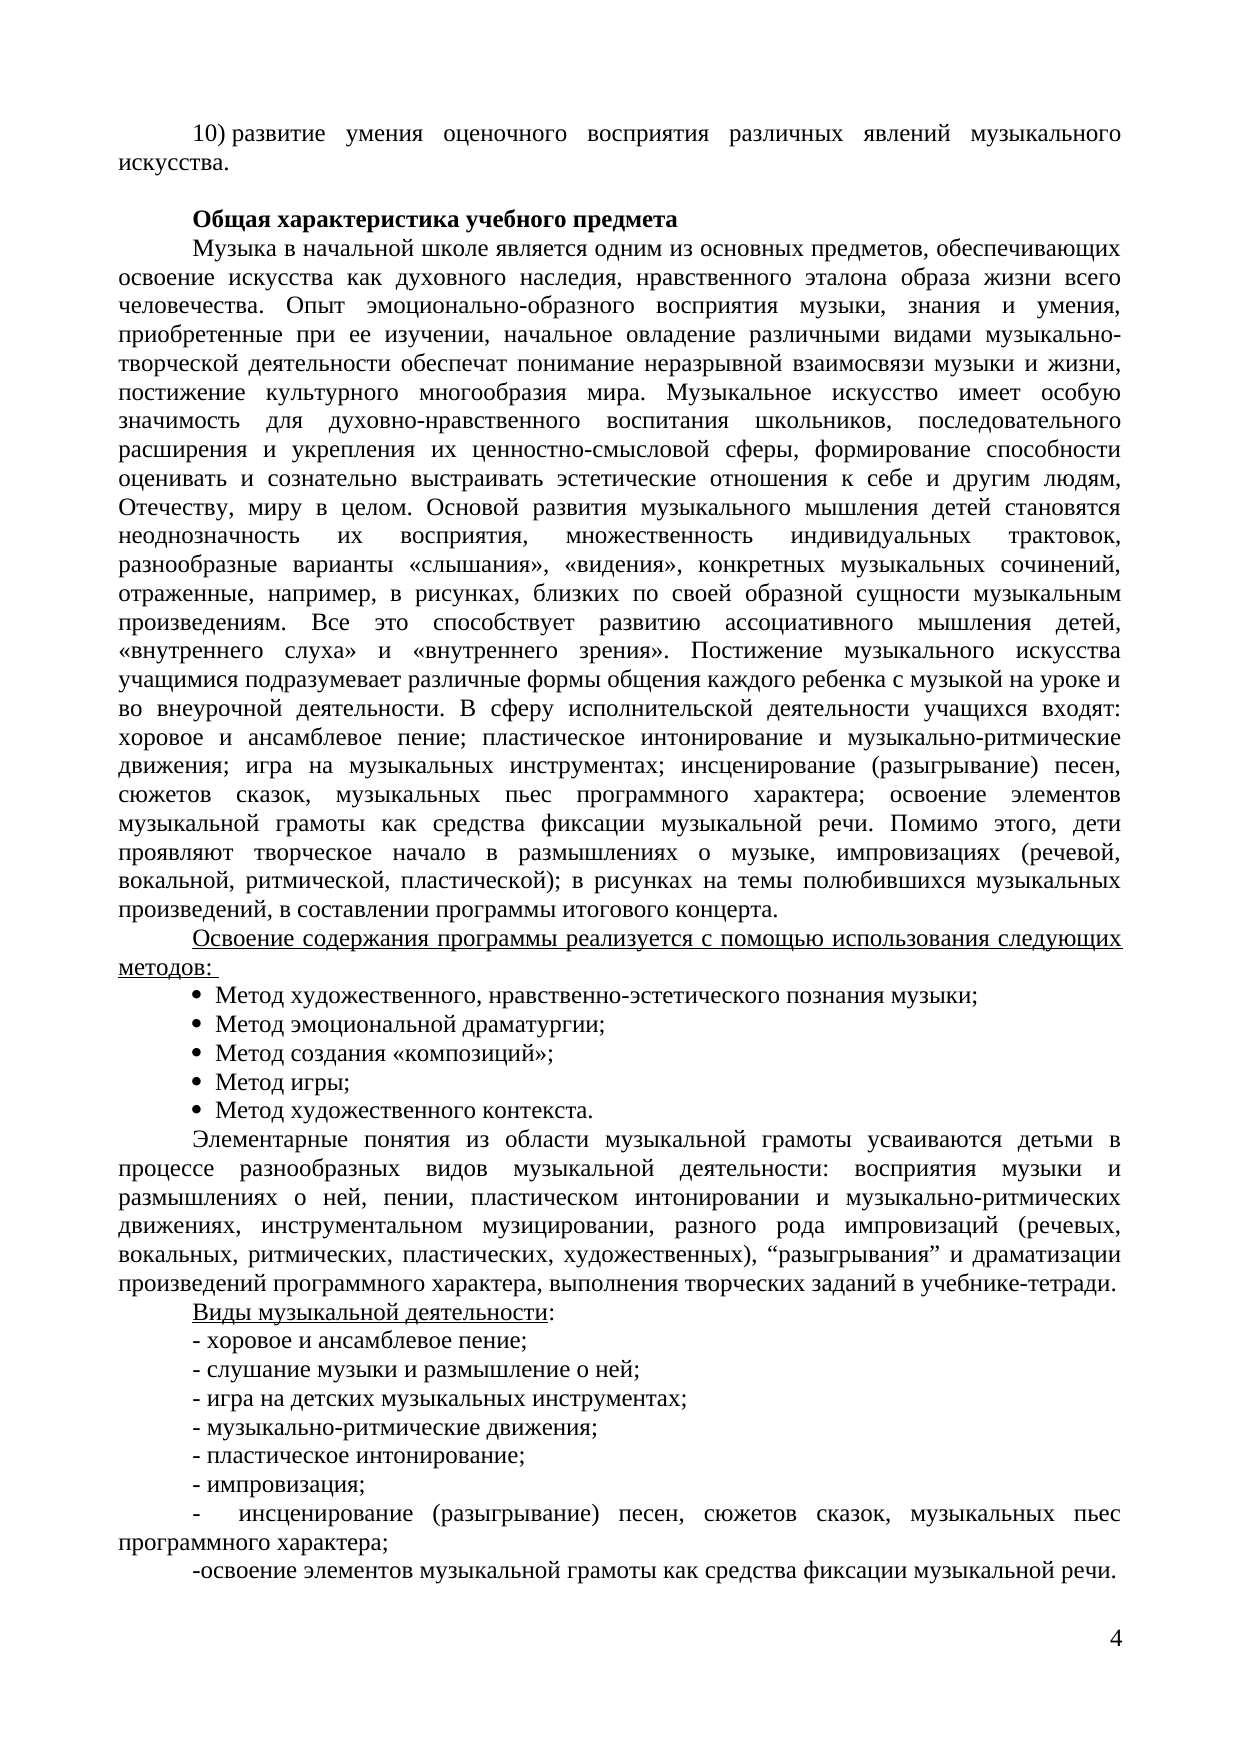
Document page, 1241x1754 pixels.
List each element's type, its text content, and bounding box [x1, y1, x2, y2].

text Элементарные понятия из области музыкальной грамоты усваиваются детьми в процессе разнообразных видов музыкальной деятельности: восприятия музыки и размышлениях о ней, пении, пластическом интонировании и музыкально-ритмических движениях, инструментальном музицировании, разного рода импровизаций (речевых, вокальных, ритмических, пластических, художественных), “разыгрывания” и драматизации произведений программного характера, выполнения творческих заданий в учебнике-тетради. [118, 1124, 1122, 1297]
list Метод игры; [118, 1067, 1122, 1096]
text - хоровое и ансамблевое пение; [118, 1326, 1122, 1354]
text - импровизация; [118, 1469, 1122, 1498]
list Метод эмоциональной драматургии; [118, 1009, 1122, 1038]
text - игра на детских музыкальных инструментах; [118, 1383, 1122, 1412]
list развитие умения оценочного восприятия различных явлений музыкального искусства. [118, 118, 1122, 176]
text - музыкально-ритмические движения; [118, 1412, 1122, 1441]
text - инсценирование (разыгрывание) песен, сюжетов сказок, музыкальных пьес программного характера; [118, 1498, 1122, 1556]
text -освоение элементов музыкальной грамоты как средства фиксации музыкальной речи. [118, 1556, 1122, 1584]
text Общая характеристика учебного предмета [118, 204, 1122, 233]
text - слушание музыки и размышление о ней; [118, 1354, 1122, 1383]
list Метод художественного контекста. [118, 1096, 1122, 1124]
text - пластическое интонирование; [118, 1441, 1122, 1469]
text Виды музыкальной деятельности: [118, 1297, 1122, 1326]
text Музыка в начальной школе является одним из основных предметов, обеспечивающих освоение искусства как духовного наследия, нравственного эталона образа жизни всего человечества. Опыт эмоционально-образного восприятия музыки, знания и умения, приобретенные при ее изучении, начальное овладение различными видами музыкально-творческой деятельности обеспечат понимание неразрывной взаимосвязи музыки и жизни, постижение культурного многообразия мира. Музыкальное искусство имеет особую значимость для духовно-нравственного воспитания школьников, последовательного расширения и укрепления их ценностно-смысловой сферы, формирование способности оценивать и сознательно выстраивать эстетические отношения к себе и другим людям, Отечеству, миру в целом. Основой развития музыкального мышления детей становятся неоднозначность их восприятия, множественность индивидуальных трактовок, разнообразные варианты «слышания», «видения», конкретных музыкальных сочинений, отраженные, например, в рисунках, близких по своей образной сущности музыкальным произведениям. Все это способствует развитию ассоциативного мышления детей, «внутреннего слуха» и «внутреннего зрения». Постижение музыкального искусства учащимися подразумевает различные формы общения каждого ребенка с музыкой на уроке и во внеурочной деятельности. В сферу исполнительской деятельности учащихся входят: хоровое и ансамблевое пение; пластическое интонирование и музыкально-ритмические движения; игра на музыкальных инструментах; инсценирование (разыгрывание) песен, сюжетов сказок, музыкальных пьес программного характера; освоение элементов музыкальной грамоты как средства фиксации музыкальной речи. Помимо этого, дети проявляют творческое начало в размышлениях о музыке, импровизациях (речевой, вокальной, ритмической, пластической); в рисунках на темы полюбившихся музыкальных произведений, в составлении программы итогового концерта. [118, 233, 1122, 923]
text Освоение содержания программы реализуется с помощью использования следующих методов: [118, 923, 1122, 981]
list Метод художественного, нравственно-эстетического познания музыки; [118, 981, 1122, 1009]
list Метод создания «композиций»; [118, 1038, 1122, 1067]
